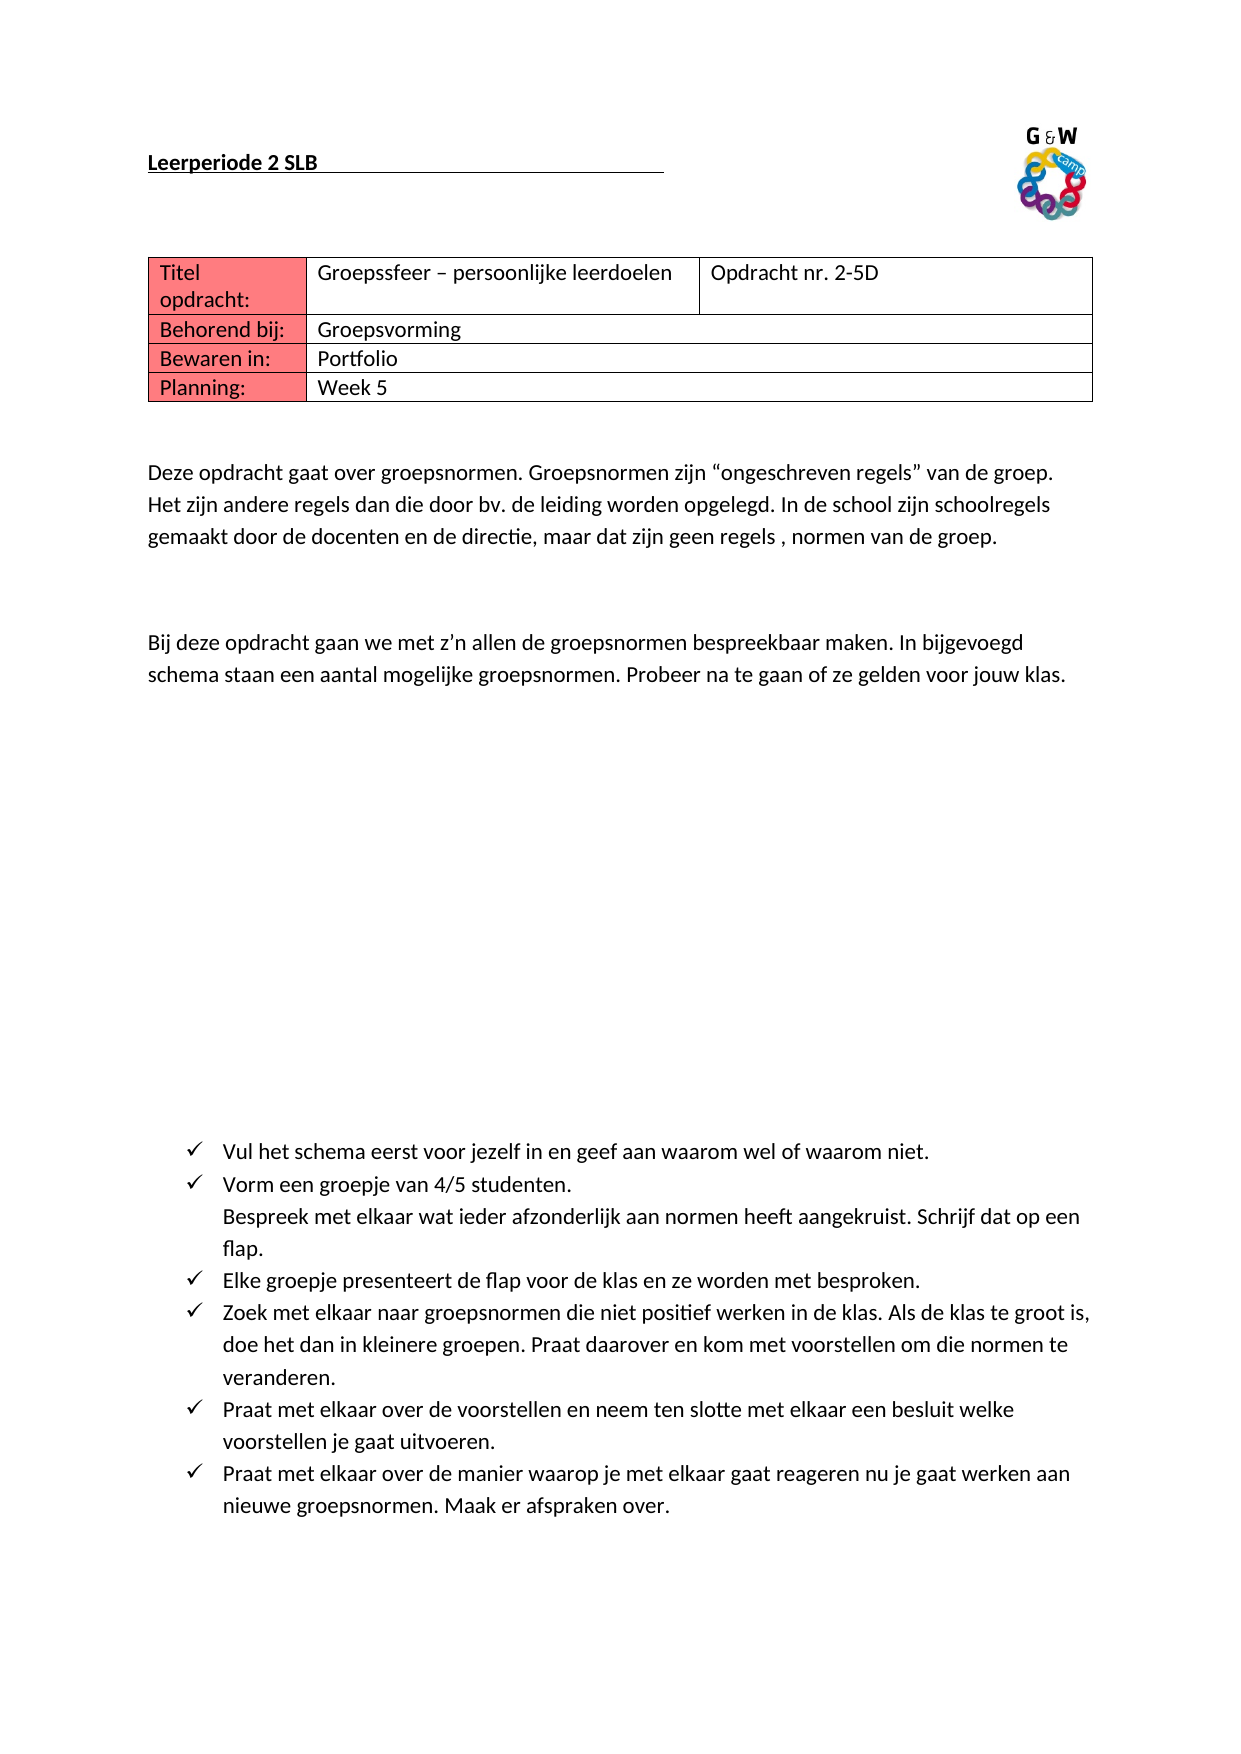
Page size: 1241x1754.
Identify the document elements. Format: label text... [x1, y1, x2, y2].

table_cell Bewaren in: [149, 344, 306, 372]
picture [1014, 176, 1091, 222]
table_cell Behorend bij: [149, 315, 306, 343]
text Leerperiode 2 SLB [148, 148, 1092, 176]
picture [1014, 123, 1091, 148]
list Vul het schema eerst voor jezelf in en geef aan waarom wel of waarom niet. [185, 1137, 1092, 1166]
list Zoek met elkaar naar groepsnormen die niet positief werken in de klas. Als de klas te groot is, doe het dan in kleinere groepen. Praat daarover en kom met voorstellen om die normen te veranderen. [185, 1298, 1092, 1391]
table_cell Portfolio [307, 344, 1092, 372]
table_header Opdracht nr. 2-5D [700, 258, 1092, 314]
text Bij deze opdracht gaan we met z’n allen de groepsnormen bespreekbaar maken. In bijgevoegd schema staan een aantal mogelijke groepsnormen. Probeer na te gaan of ze gelden voor jouw klas. [148, 628, 1092, 688]
table_header Groepssfeer – persoonlijke leerdoelen [307, 258, 699, 314]
table_header Titel opdracht: [149, 258, 306, 314]
table_cell Week 5 [307, 373, 1092, 401]
list Elke groepje presenteert de flap voor de klas en ze worden met besproken. [185, 1266, 1092, 1294]
list Praat met elkaar over de voorstellen en neem ten slotte met elkaar een besluit welke voorstellen je gaat uitvoeren. [185, 1395, 1092, 1455]
list Bespreek met elkaar wat ieder afzonderlijk aan normen heeft aangekruist. Schrijf dat op een flap. [223, 1202, 1092, 1262]
table_cell Planning: [149, 373, 306, 401]
text Deze opdracht gaat over groepsnormen. Groepsnormen zijn “ongeschreven regels” van de groep. Het zijn andere regels dan die door bv. de leiding worden opgelegd. In de school zijn schoolregels gemaakt door de docenten en de directie, maar dat zijn geen regels , normen van de groep. [148, 458, 1092, 550]
list Praat met elkaar over de manier waarop je met elkaar gaat reageren nu je gaat werken aan nieuwe groepsnormen. Maak er afspraken over. [185, 1459, 1092, 1519]
list Vorm een groepje van 4/5 studenten. [185, 1170, 1092, 1198]
table_cell Groepsvorming [307, 315, 1092, 343]
